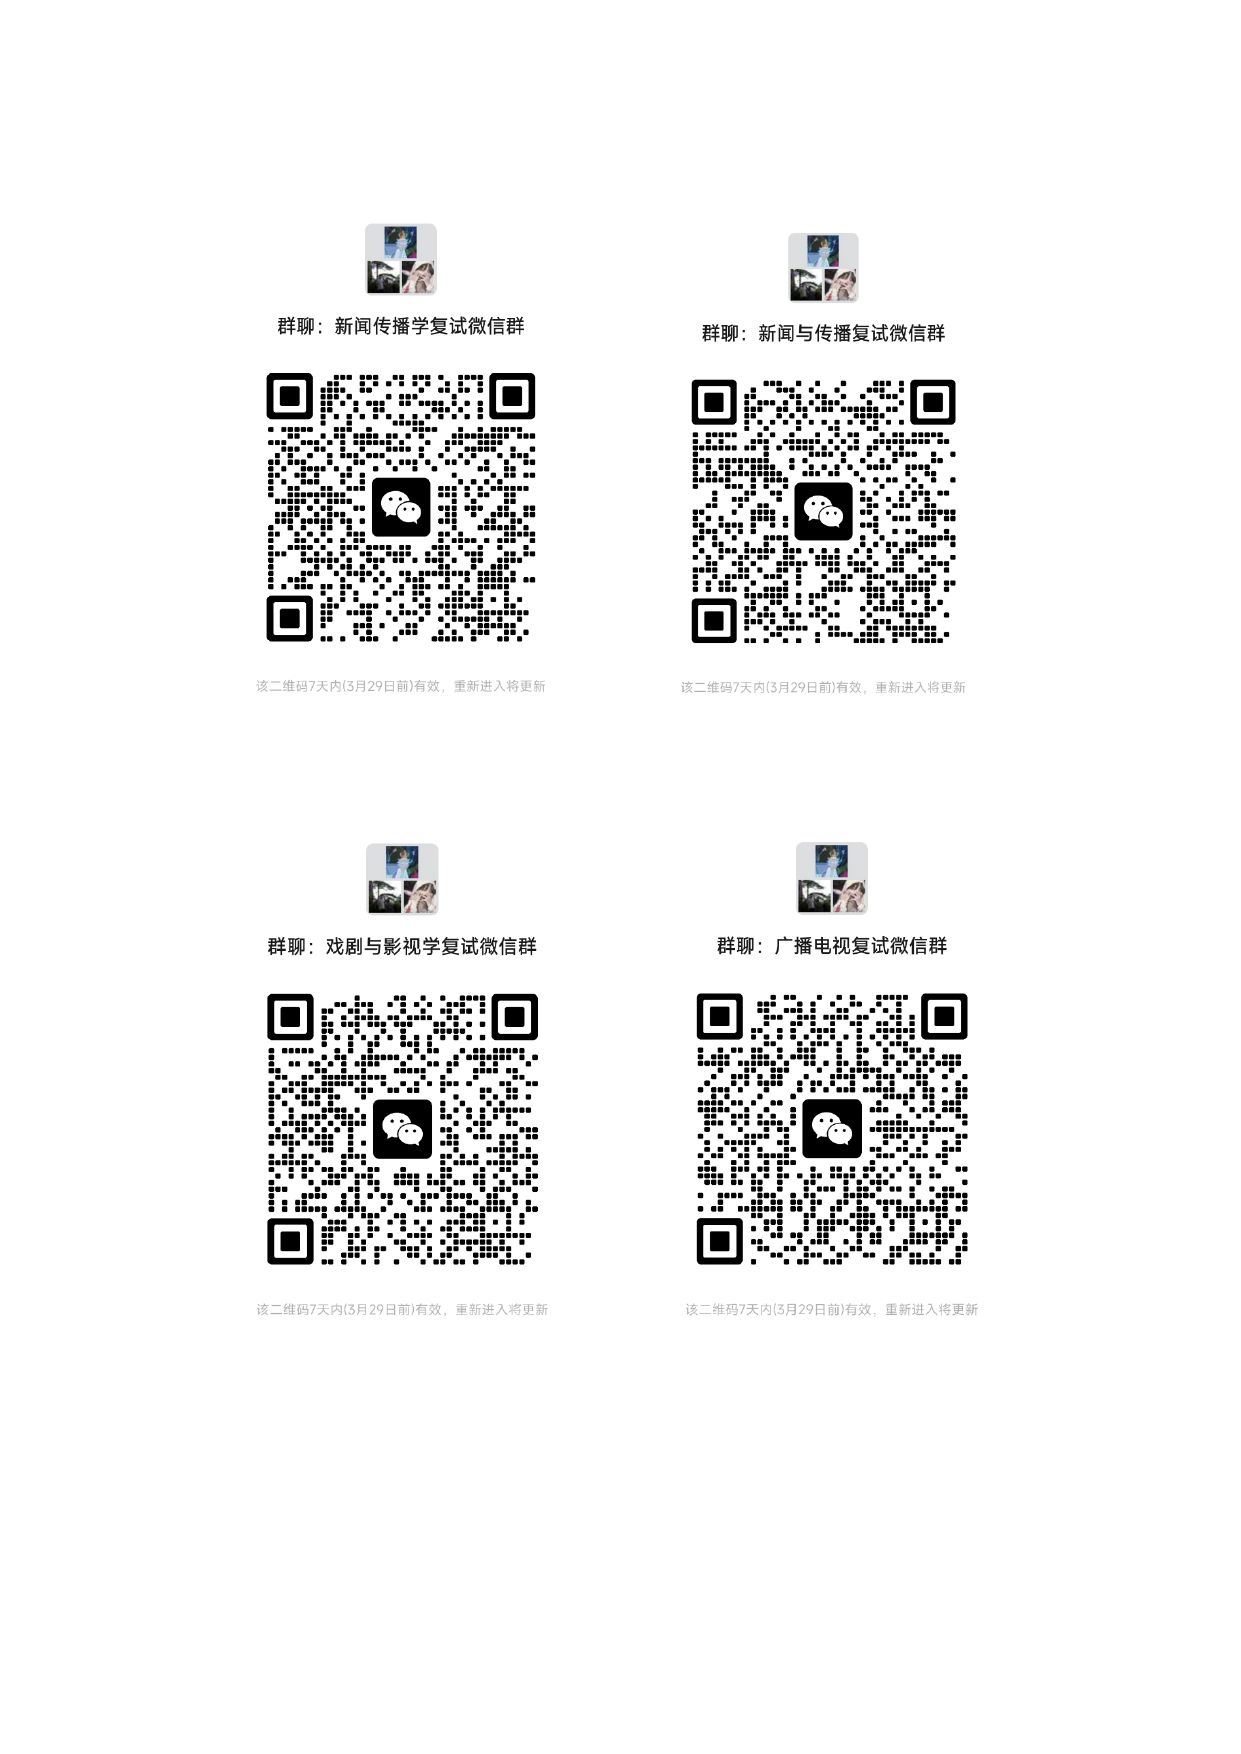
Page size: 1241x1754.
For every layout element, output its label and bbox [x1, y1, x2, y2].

picture [187, 779, 1047, 1381]
picture [187, 162, 1033, 757]
